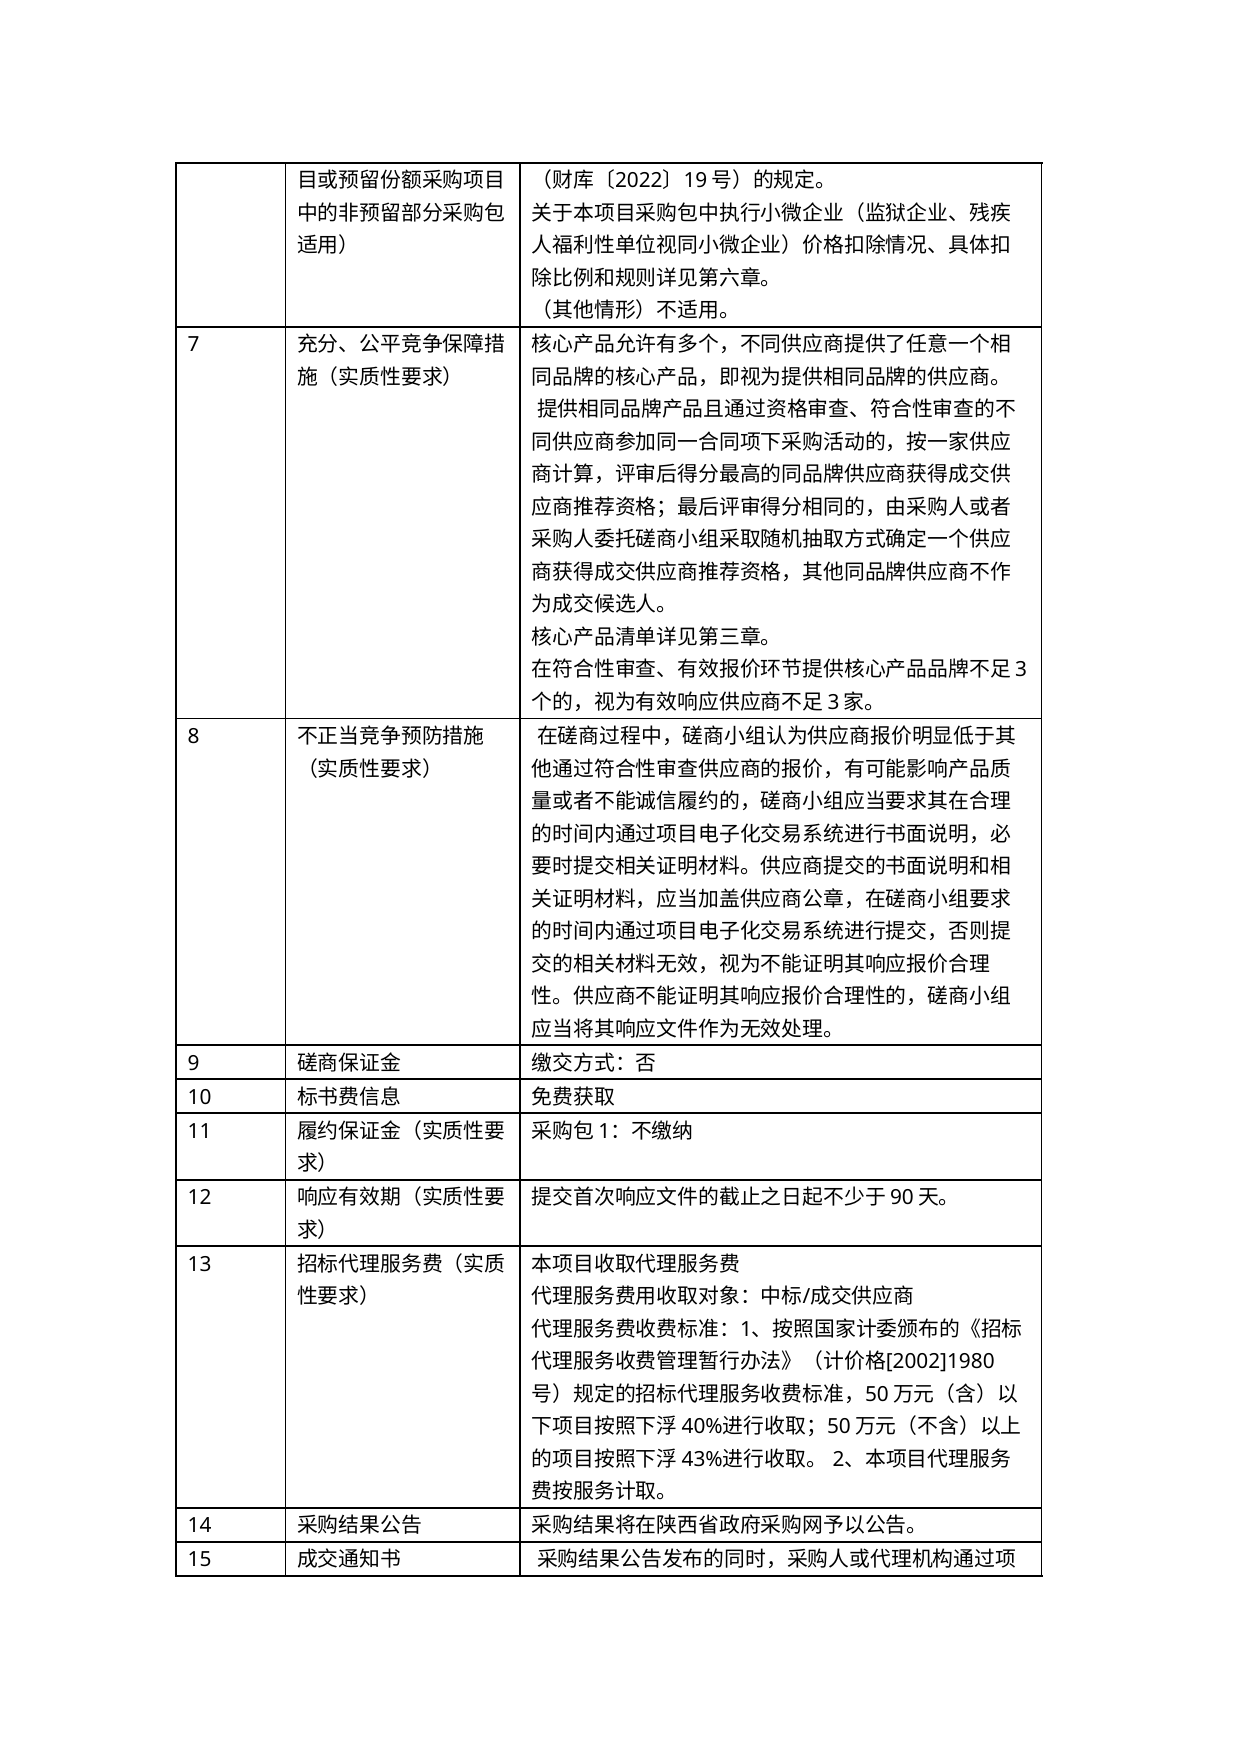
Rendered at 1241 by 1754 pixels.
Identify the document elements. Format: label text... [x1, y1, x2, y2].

table_cell 15 [177, 1543, 285, 1575]
table_cell 13 [177, 1247, 285, 1507]
table_cell 8 [177, 719, 285, 1044]
table_cell 充分、公平竞争保障措施（实质性要求） [286, 328, 519, 718]
table_cell 缴交方式：否 [521, 1046, 1041, 1078]
table_cell 免费获取 [521, 1080, 1041, 1112]
table_cell 成交通知书 [286, 1543, 519, 1575]
table_cell 12 [177, 1181, 285, 1245]
table_cell 响应有效期（实质性要求） [286, 1181, 519, 1245]
table_cell 采购结果将在陕西省政府采购网予以公告。 [521, 1509, 1041, 1541]
table_cell 6 [177, 164, 285, 326]
table_cell 采购包1：不缴纳 [521, 1114, 1041, 1179]
table_cell 本项目收取代理服务费 代理服务费用收取对象：中标/成交供应商 代理服务费收费标准：1、按照国家计委颁布的《招标代理服务收费管理暂行办法》（计价格[2002]1980号）规定的招标代理服务收费标准，50万元（含）以下项目按照下浮40%进行收取；50万元（不含）以上的项目按照下浮43%进行收取。 2、本项目代理服务费按服务计取。 [521, 1247, 1041, 1507]
table_cell 9 [177, 1046, 285, 1078]
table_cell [521, 164, 1041, 326]
table_cell 14 [177, 1509, 285, 1541]
table_cell 核心产品允许有多个，不同供应商提供了任意一个相同品牌的核心产品，即视为提供相同品牌的供应商。 提供相同品牌产品且通过资格审查、符合性审查的不同供应商参加同一合同项下采购活动的，按一家供应商计算，评审后得分最高的同品牌供应商获得成交供应商推荐资格；最后评审得分相同的，由采购人或者采购人委托磋商小组采取随机抽取方式确定一个供应商获得成交供应商推荐资格，其他同品牌供应商不作为成交候选人。 核心产品清单详见第三章。 在符合性审查、有效报价环节提供核心产品品牌不足3个的，视为有效响应供应商不足3家。 [521, 328, 1041, 718]
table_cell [521, 1543, 1041, 1575]
table_cell 10 [177, 1080, 285, 1112]
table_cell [286, 164, 519, 326]
table_cell 7 [177, 328, 285, 718]
table_cell 采购结果公告 [286, 1509, 519, 1541]
table_cell 在磋商过程中，磋商小组认为供应商报价明显低于其他通过符合性审查供应商的报价，有可能影响产品质量或者不能诚信履约的，磋商小组应当要求其在合理的时间内通过项目电子化交易系统进行书面说明，必要时提交相关证明材料。供应商提交的书面说明和相关证明材料，应当加盖供应商公章，在磋商小组要求的时间内通过项目电子化交易系统进行提交，否则提交的相关材料无效，视为不能证明其响应报价合理性。供应商不能证明其响应报价合理性的，磋商小组应当将其响应文件作为无效处理。 [521, 719, 1041, 1044]
table_cell 磋商保证金 [286, 1046, 519, 1078]
table_cell 11 [177, 1114, 285, 1179]
table_cell 履约保证金（实质性要求） [286, 1114, 519, 1179]
table_cell 不正当竞争预防措施（实质性要求） [286, 719, 519, 1044]
table_cell 标书费信息 [286, 1080, 519, 1112]
table_cell 提交首次响应文件的截止之日起不少于90天。 [521, 1181, 1041, 1245]
table_cell 招标代理服务费（实质性要求） [286, 1247, 519, 1507]
